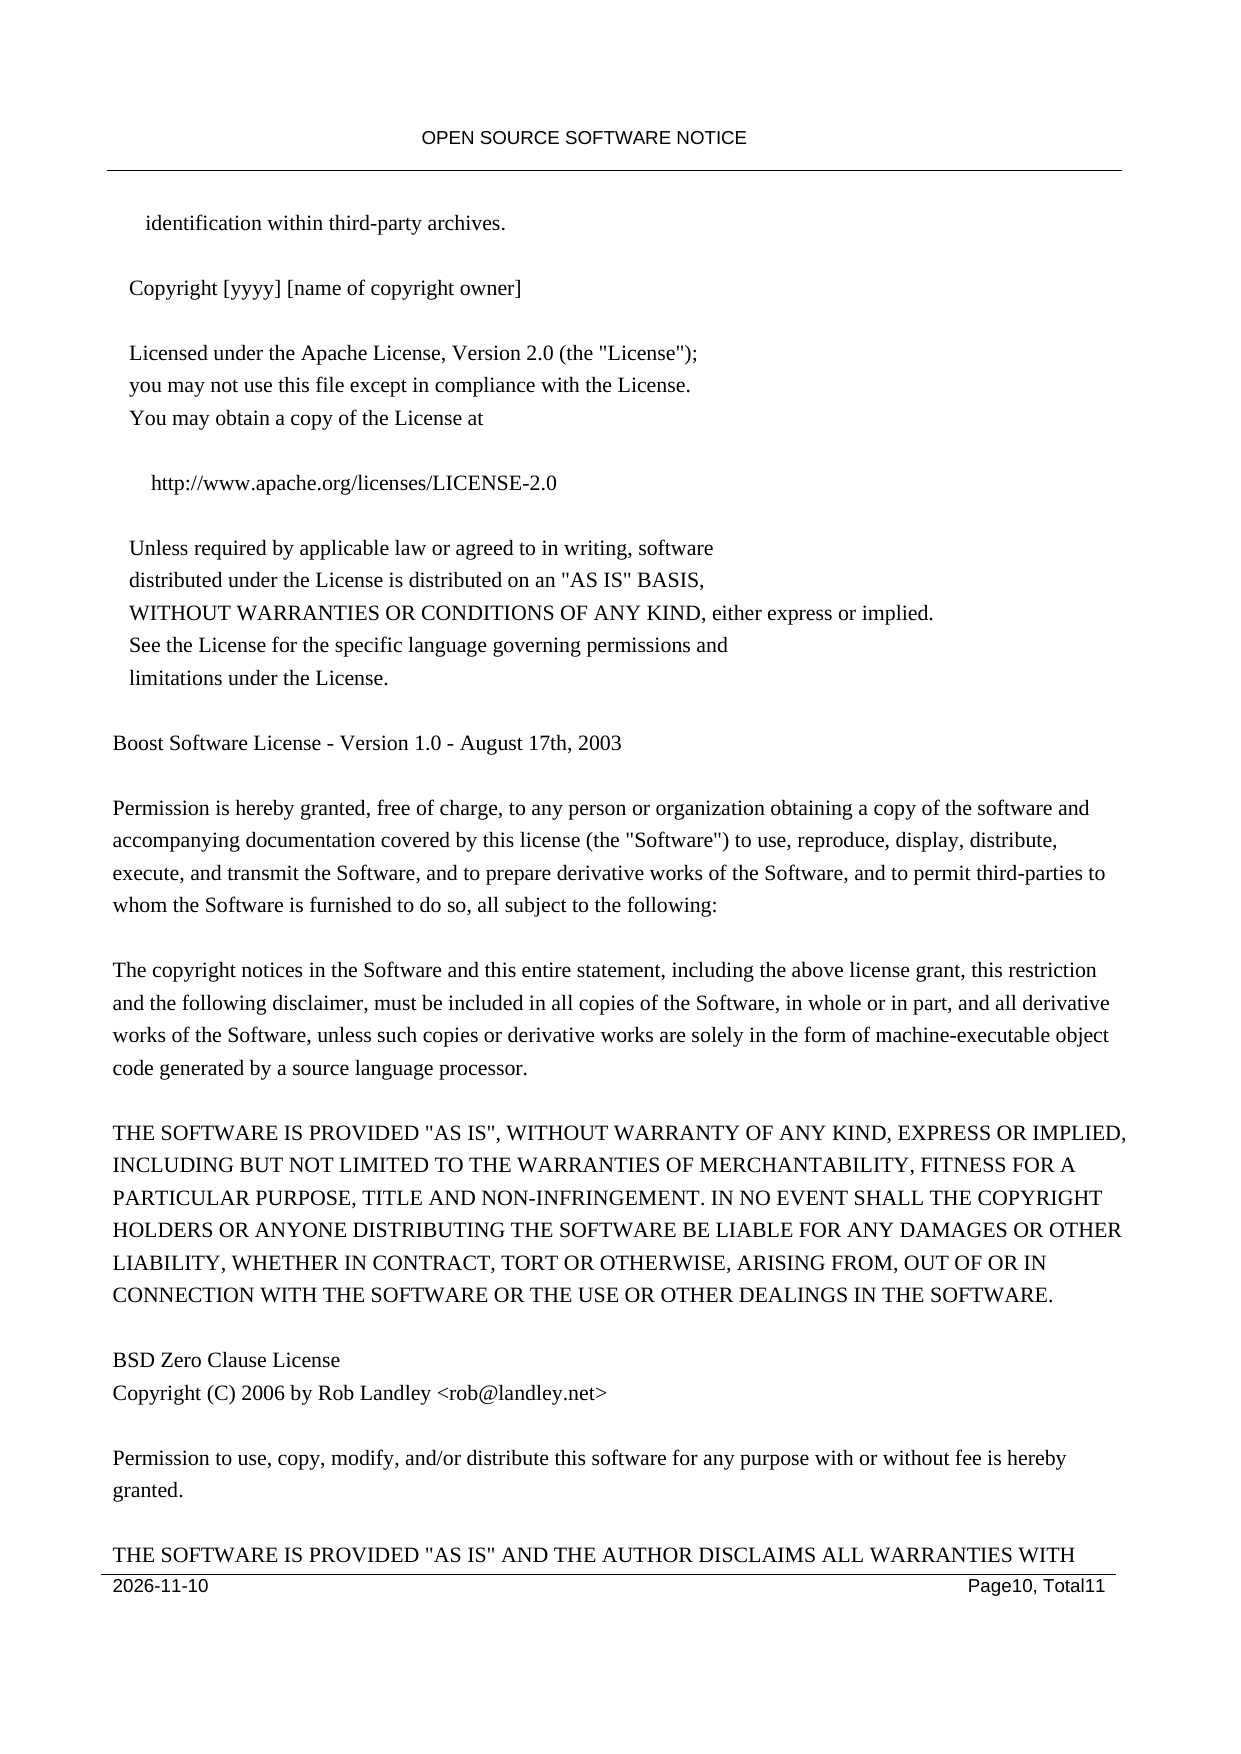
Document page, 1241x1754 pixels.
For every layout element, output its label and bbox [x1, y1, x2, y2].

text [112, 206, 1128, 1571]
